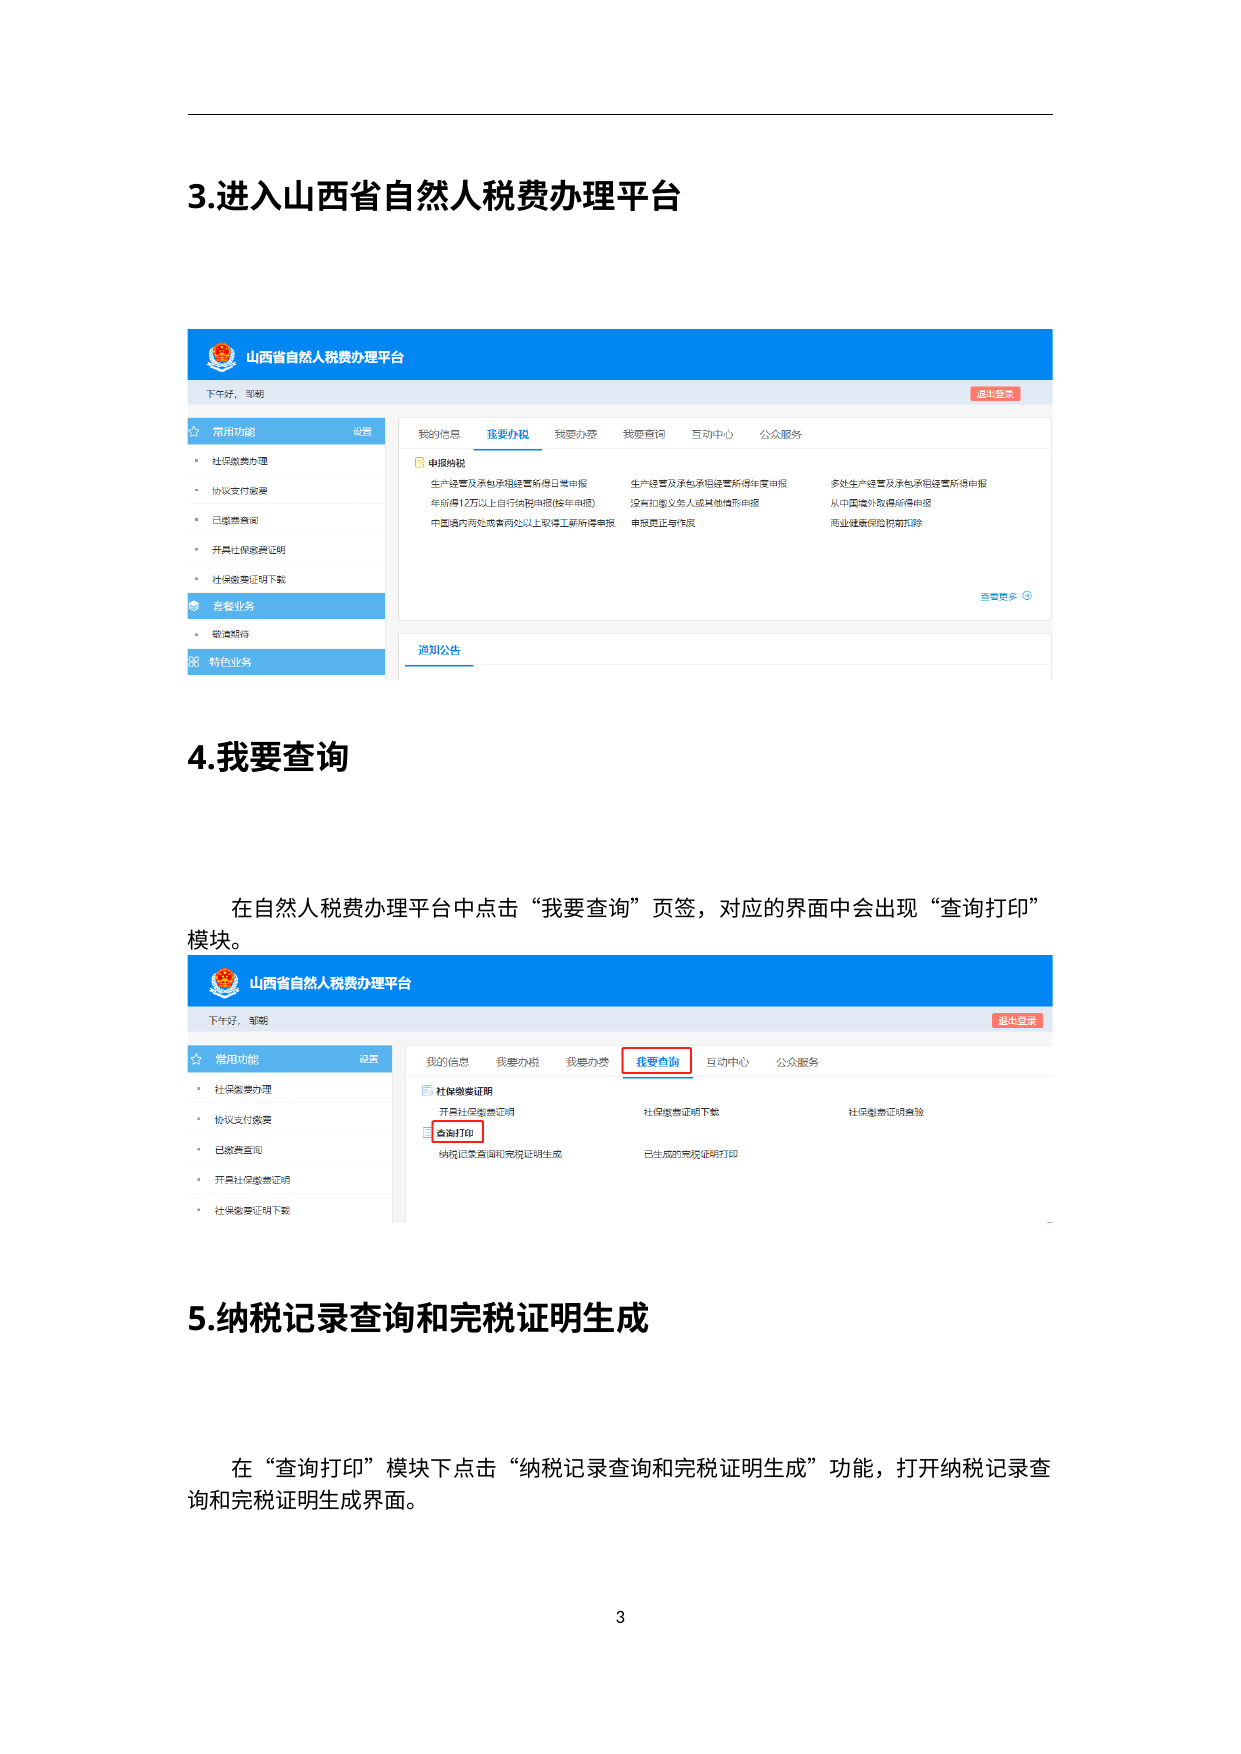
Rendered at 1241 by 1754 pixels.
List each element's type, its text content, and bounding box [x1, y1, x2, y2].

subtitle 4.我要查询 [187, 722, 1053, 787]
subtitle 5.纳税记录查询和完税证明生成 [187, 1283, 1053, 1348]
picture [187, 329, 1053, 680]
picture [187, 955, 1053, 1223]
text 在“查询打印”模块下点击“纳税记录查询和完税证明生成”功能，打开纳税记录查询和完税证明生成界面。 [187, 1451, 1053, 1516]
subtitle 3.进入山西省自然人税费办理平台 [187, 162, 1053, 227]
text 在自然人税费办理平台中点击“我要查询”页签，对应的界面中会出现“查询打印”模块。 [187, 890, 1053, 955]
